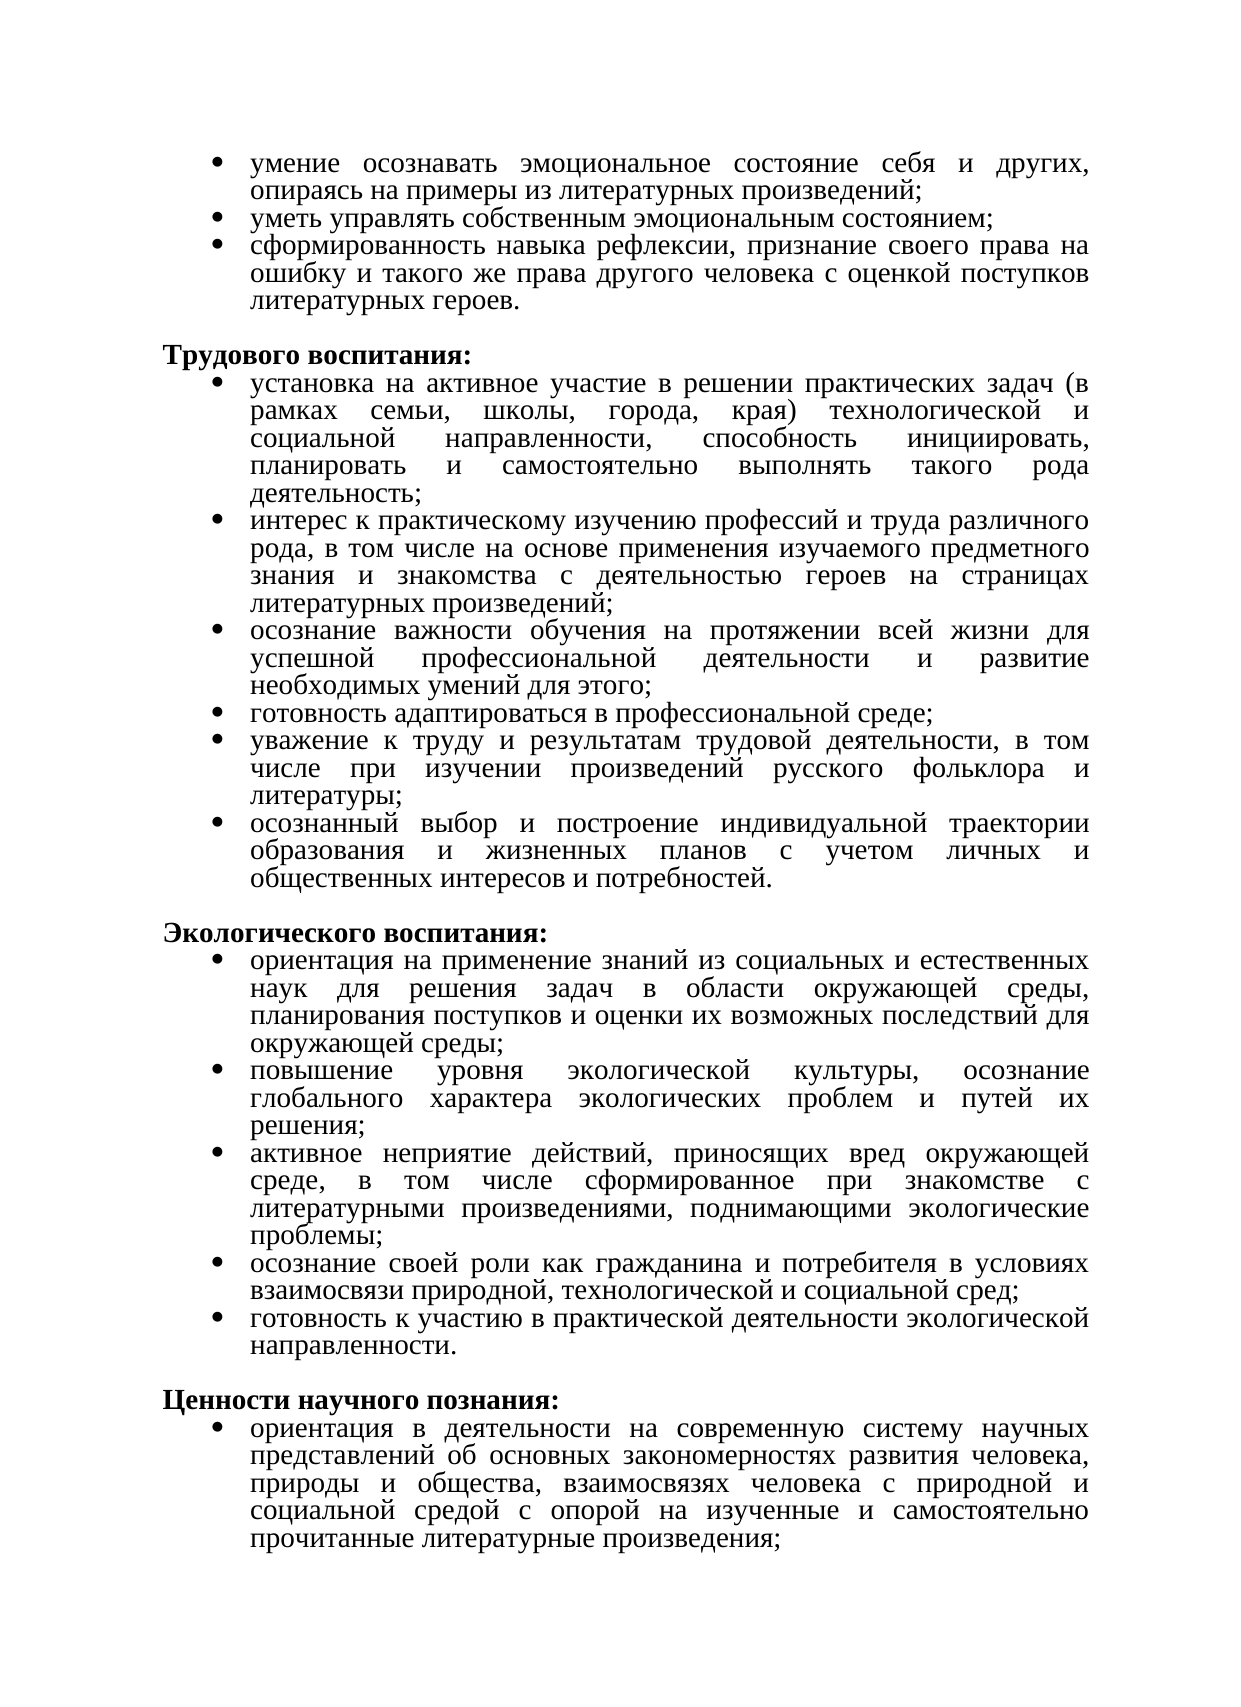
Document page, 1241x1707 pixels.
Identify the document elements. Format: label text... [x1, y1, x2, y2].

text Трудового воспитания: [162, 342, 1090, 370]
list повышение уровня экологической культуры, осознание глобального характера экологических проблем и путей их решения; [212, 1057, 1090, 1140]
list активное неприятие действий, приносящих вред окружающей среде, в том числе сформированное при знакомстве с литературными произведениями, поднимающими экологические проблемы; [212, 1140, 1090, 1250]
list осознанный выбор и построение индивидуальной траектории образования и жизненных планов с учетом личных и общественных интересов и потребностей. [212, 810, 1090, 892]
list готовность к участию в практической деятельности экологической направленности. [212, 1305, 1090, 1360]
list сформированность навыка рефлексии, признание своего права на ошибку и такого же права другого человека с оценкой поступков литературных героев. [212, 232, 1090, 315]
list интерес к практическому изучению профессий и труда различного рода, в том числе на основе применения изучаемого предметного знания и знакомства с деятельностью героев на страницах литературных произведений; [212, 507, 1090, 617]
list умение осознавать эмоциональное состояние себя и других, опираясь на примеры из литературных произведений; [212, 150, 1090, 205]
list осознание своей роли как гражданина и потребителя в условиях взаимосвязи природной, технологической и социальной сред; [212, 1250, 1090, 1305]
list уметь управлять собственным эмоциональным состоянием; [212, 205, 1090, 232]
list осознание важности обучения на протяжении всей жизни для успешной профессиональной деятельности и развитие необходимых умений для этого; [212, 617, 1090, 700]
list ориентация на применение знаний из социальных и естественных наук для решения задач в области окружающей среды, планирования поступков и оценки их возможных последствий для окружающей среды; [212, 947, 1090, 1057]
list уважение к труду и результатам трудовой деятельности, в том числе при изучении произведений русского фольклора и литературы; [212, 727, 1090, 810]
text Экологического воспитания: [162, 920, 1090, 947]
text Ценности научного познания: [162, 1387, 1090, 1415]
list установка на активное участие в решении практических задач (в рамках семьи, школы, города, края) технологической и социальной направленности, способность инициировать, планировать и самостоятельно выполнять такого рода деятельность; [212, 370, 1090, 507]
list готовность адаптироваться в профессиональной среде; [212, 700, 1090, 727]
list ориентация в деятельности на современную систему научных представлений об основных закономерностях развития человека, природы и общества, взаимосвязях человека с природной и социальной средой с опорой на изученные и самостоятельно прочитанные литературные произведения; [212, 1415, 1090, 1552]
